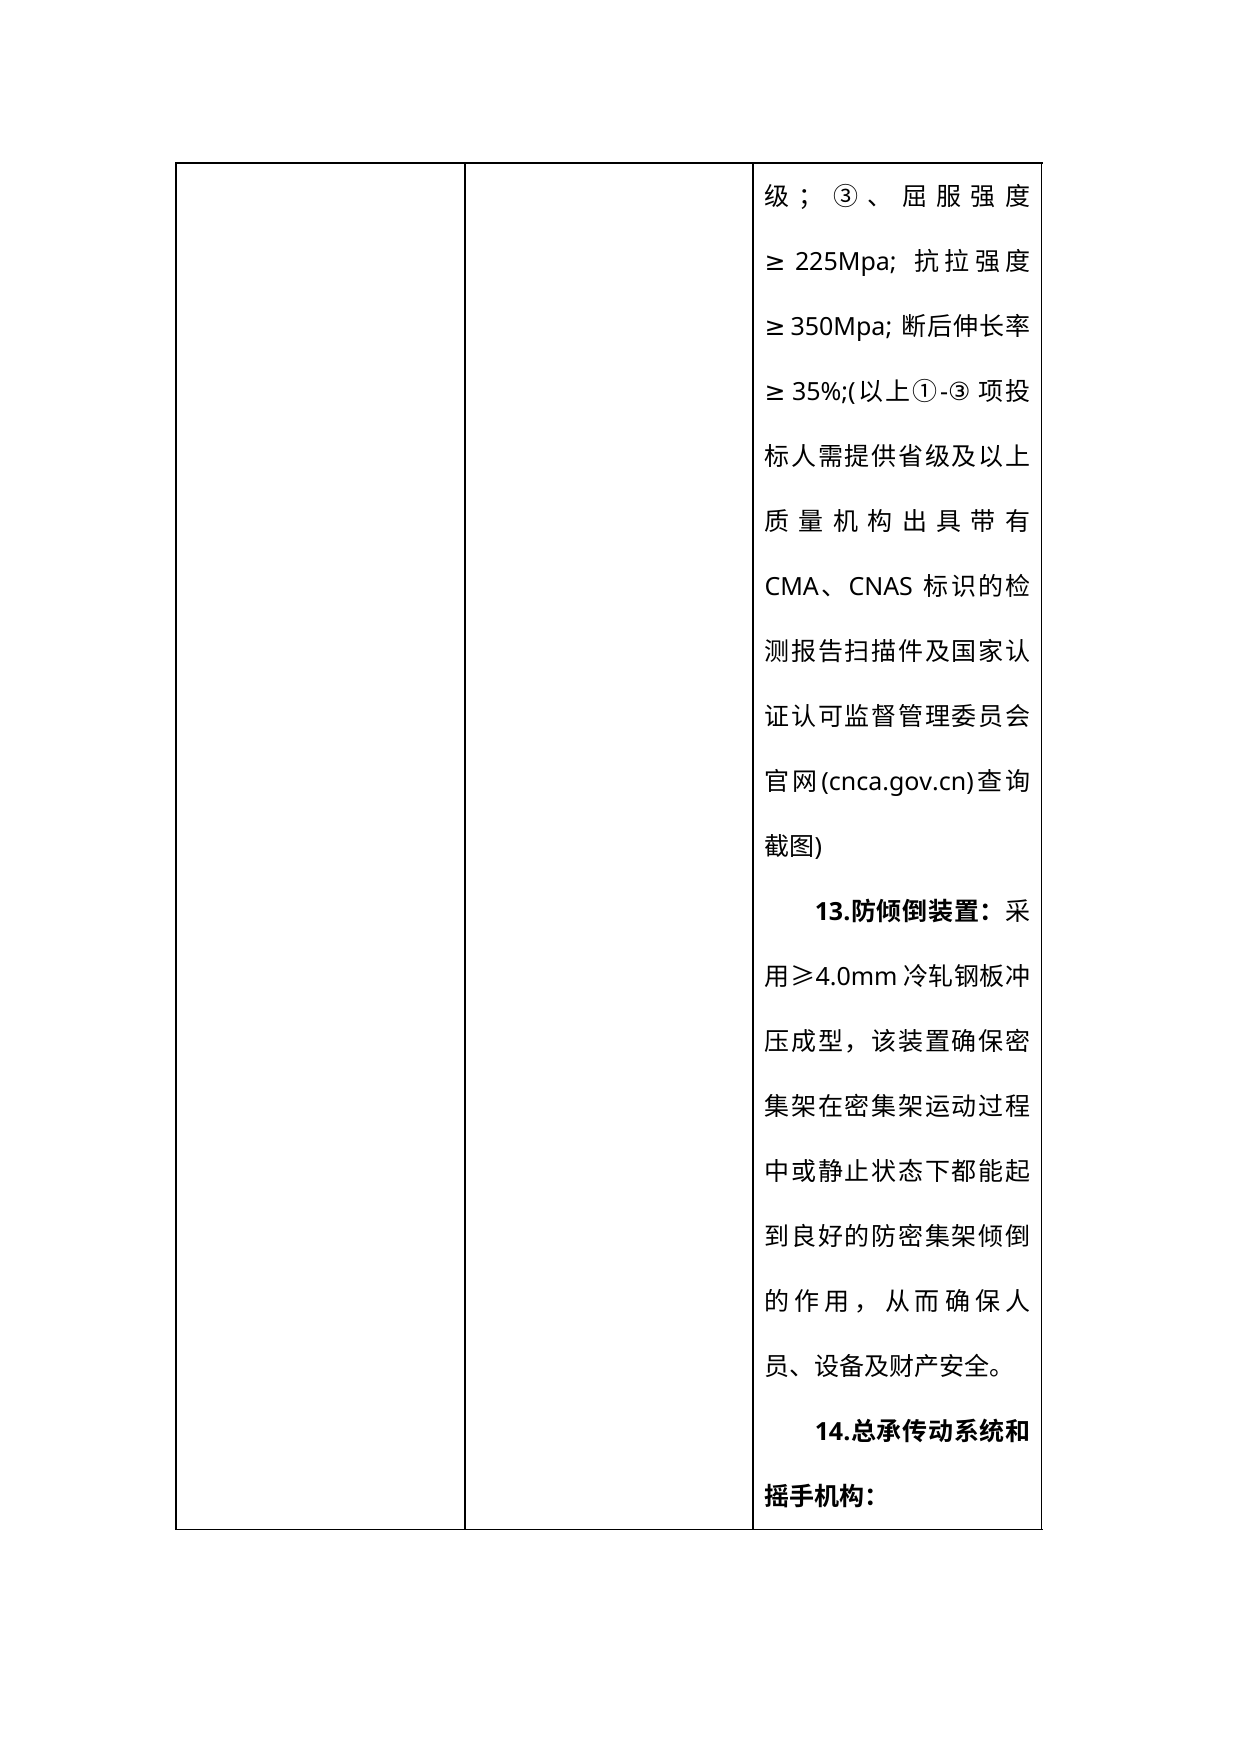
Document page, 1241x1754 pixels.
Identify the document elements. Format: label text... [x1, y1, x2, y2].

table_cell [754, 164, 1041, 1528]
table_cell [466, 164, 752, 1528]
table_cell 1 [177, 164, 464, 1528]
